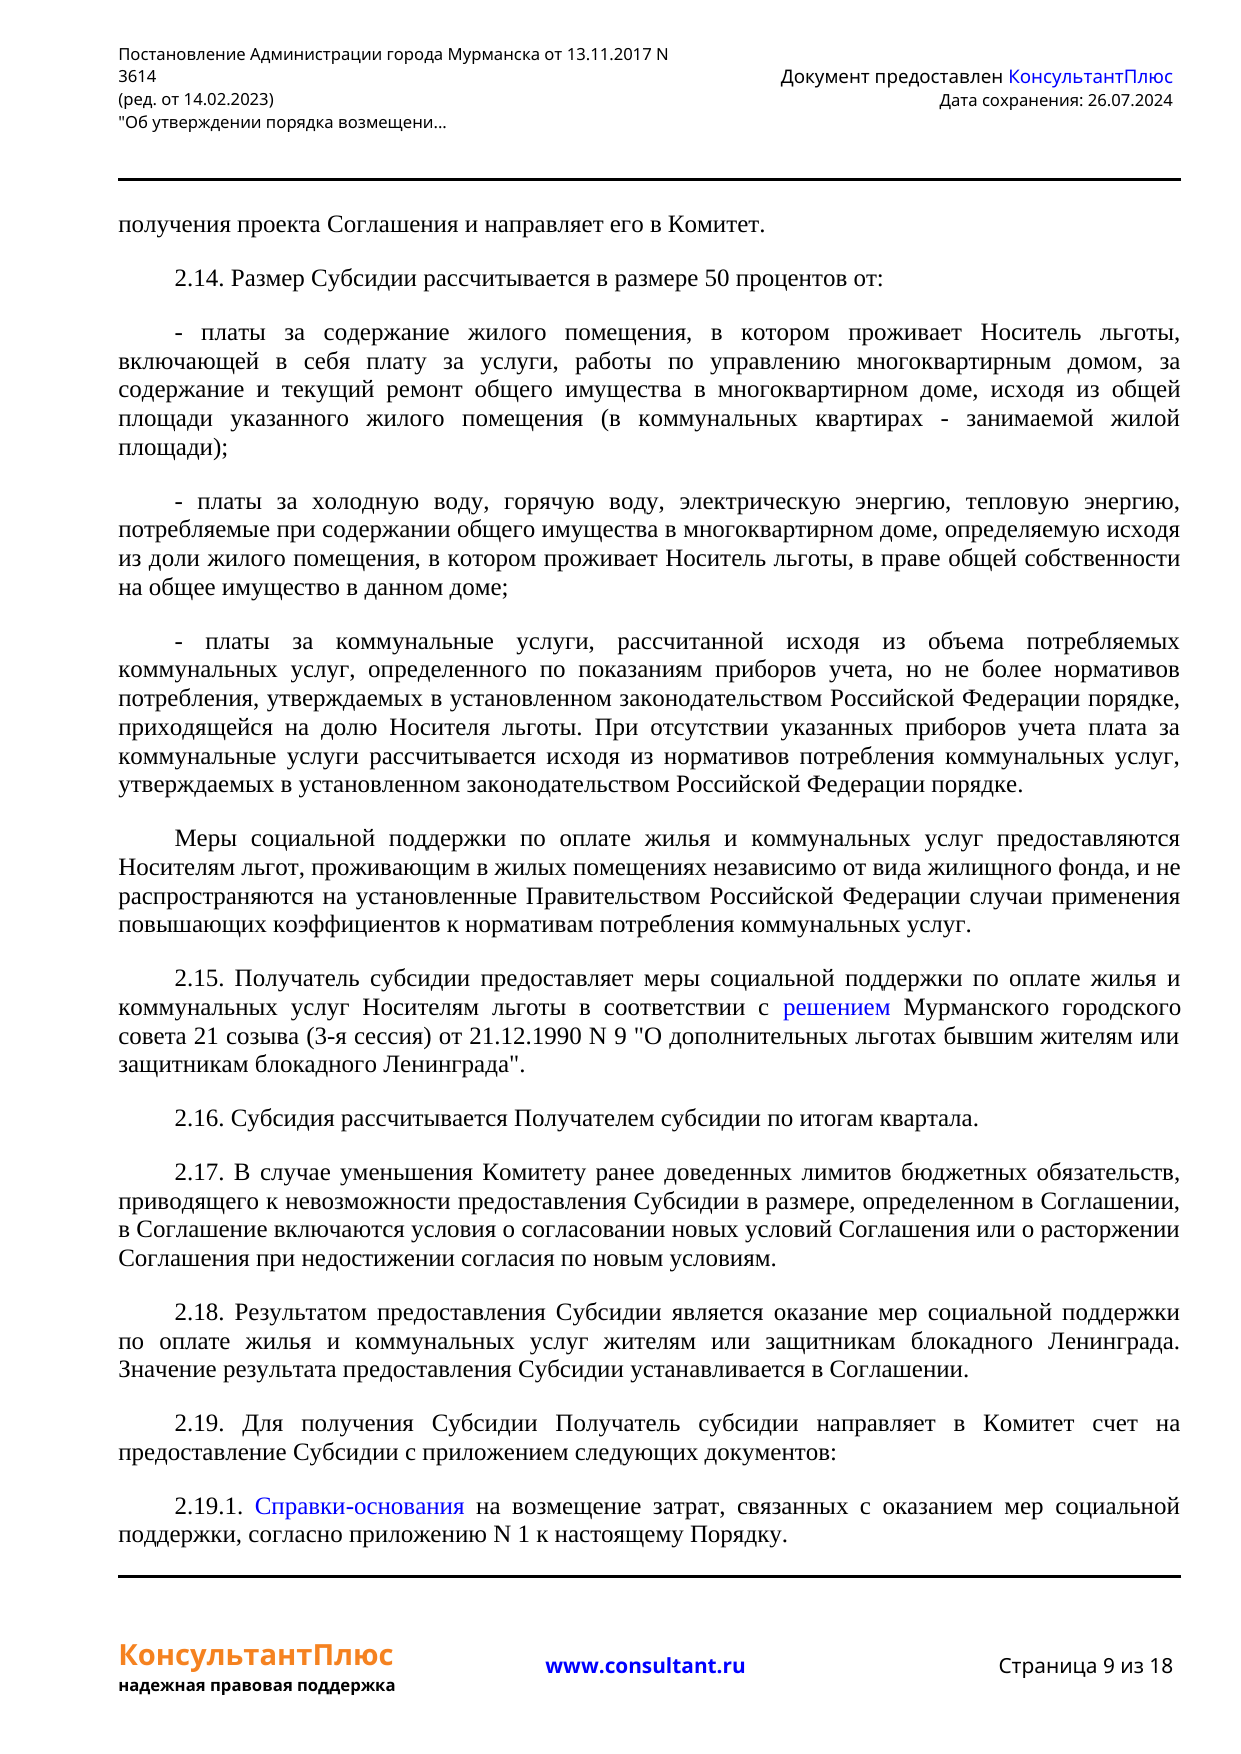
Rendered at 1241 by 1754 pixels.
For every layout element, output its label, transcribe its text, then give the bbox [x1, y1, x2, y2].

text 2.18. Результатом предоставления Субсидии является оказание мер социальной поддержки по оплате жилья и коммунальных услуг жителям или защитникам блокадного Ленинграда. Значение результата предоставления Субсидии устанавливается в Соглашении. [118, 1297, 1181, 1383]
text 2.17. В случае уменьшения Комитету ранее доведенных лимитов бюджетных обязательств, приводящего к невозможности предоставления Субсидии в размере, определенном в Соглашении, в Соглашение включаются условия о согласовании новых условий Соглашения или о расторжении Соглашения при недостижении согласия по новым условиям. [118, 1157, 1181, 1272]
text Меры социальной поддержки по оплате жилья и коммунальных услуг предоставляются Носителям льгот, проживающим в жилых помещениях независимо от вида жилищного фонда, и не распространяются на установленные Правительством Российской Федерации случаи применения повышающих коэффициентов к нормативам потребления коммунальных услуг. [118, 823, 1181, 938]
text - платы за содержание жилого помещения, в котором проживает Носитель льготы, включающей в себя плату за услуги, работы по управлению многоквартирным домом, за содержание и текущий ремонт общего имущества в многоквартирном доме, исходя из общей площади указанного жилого помещения (в коммунальных квартирах - занимаемой жилой площади); [118, 317, 1181, 461]
text 2.19.1. Справки-основания на возмещение затрат, связанных с оказанием мер социальной поддержки, согласно приложению N 1 к настоящему Порядку. [118, 1491, 1181, 1548]
text - платы за коммунальные услуги, рассчитанной исходя из объема потребляемых коммунальных услуг, определенного по показаниям приборов учета, но не более нормативов потребления, утверждаемых в установленном законодательством Российской Федерации порядке, приходящейся на долю Носителя льготы. При отсутствии указанных приборов учета плата за коммунальные услуги рассчитывается исходя из нормативов потребления коммунальных услуг, утверждаемых в установленном законодательством Российской Федерации порядке. [118, 626, 1181, 798]
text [118, 209, 1181, 238]
text 2.15. Получатель субсидии предоставляет меры социальной поддержки по оплате жилья и коммунальных услуг Носителям льготы в соответствии с решением Мурманского городского совета 21 созыва (3-я сессия) от 21.12.1990 N 9 "О дополнительных льготах бывшим жителям или защитникам блокадного Ленинграда". [118, 963, 1181, 1078]
text 2.14. Размер Субсидии рассчитывается в размере 50 процентов от: [118, 263, 1181, 292]
text - платы за холодную воду, горячую воду, электрическую энергию, тепловую энергию, потребляемые при содержании общего имущества в многоквартирном доме, определяемую исходя из доли жилого помещения, в котором проживает Носитель льготы, в праве общей собственности на общее имущество в данном доме; [118, 486, 1181, 601]
text 2.19. Для получения Субсидии Получатель субсидии направляет в Комитет счет на предоставление Субсидии с приложением следующих документов: [118, 1408, 1181, 1466]
text 2.16. Субсидия рассчитывается Получателем субсидии по итогам квартала. [118, 1103, 1181, 1132]
